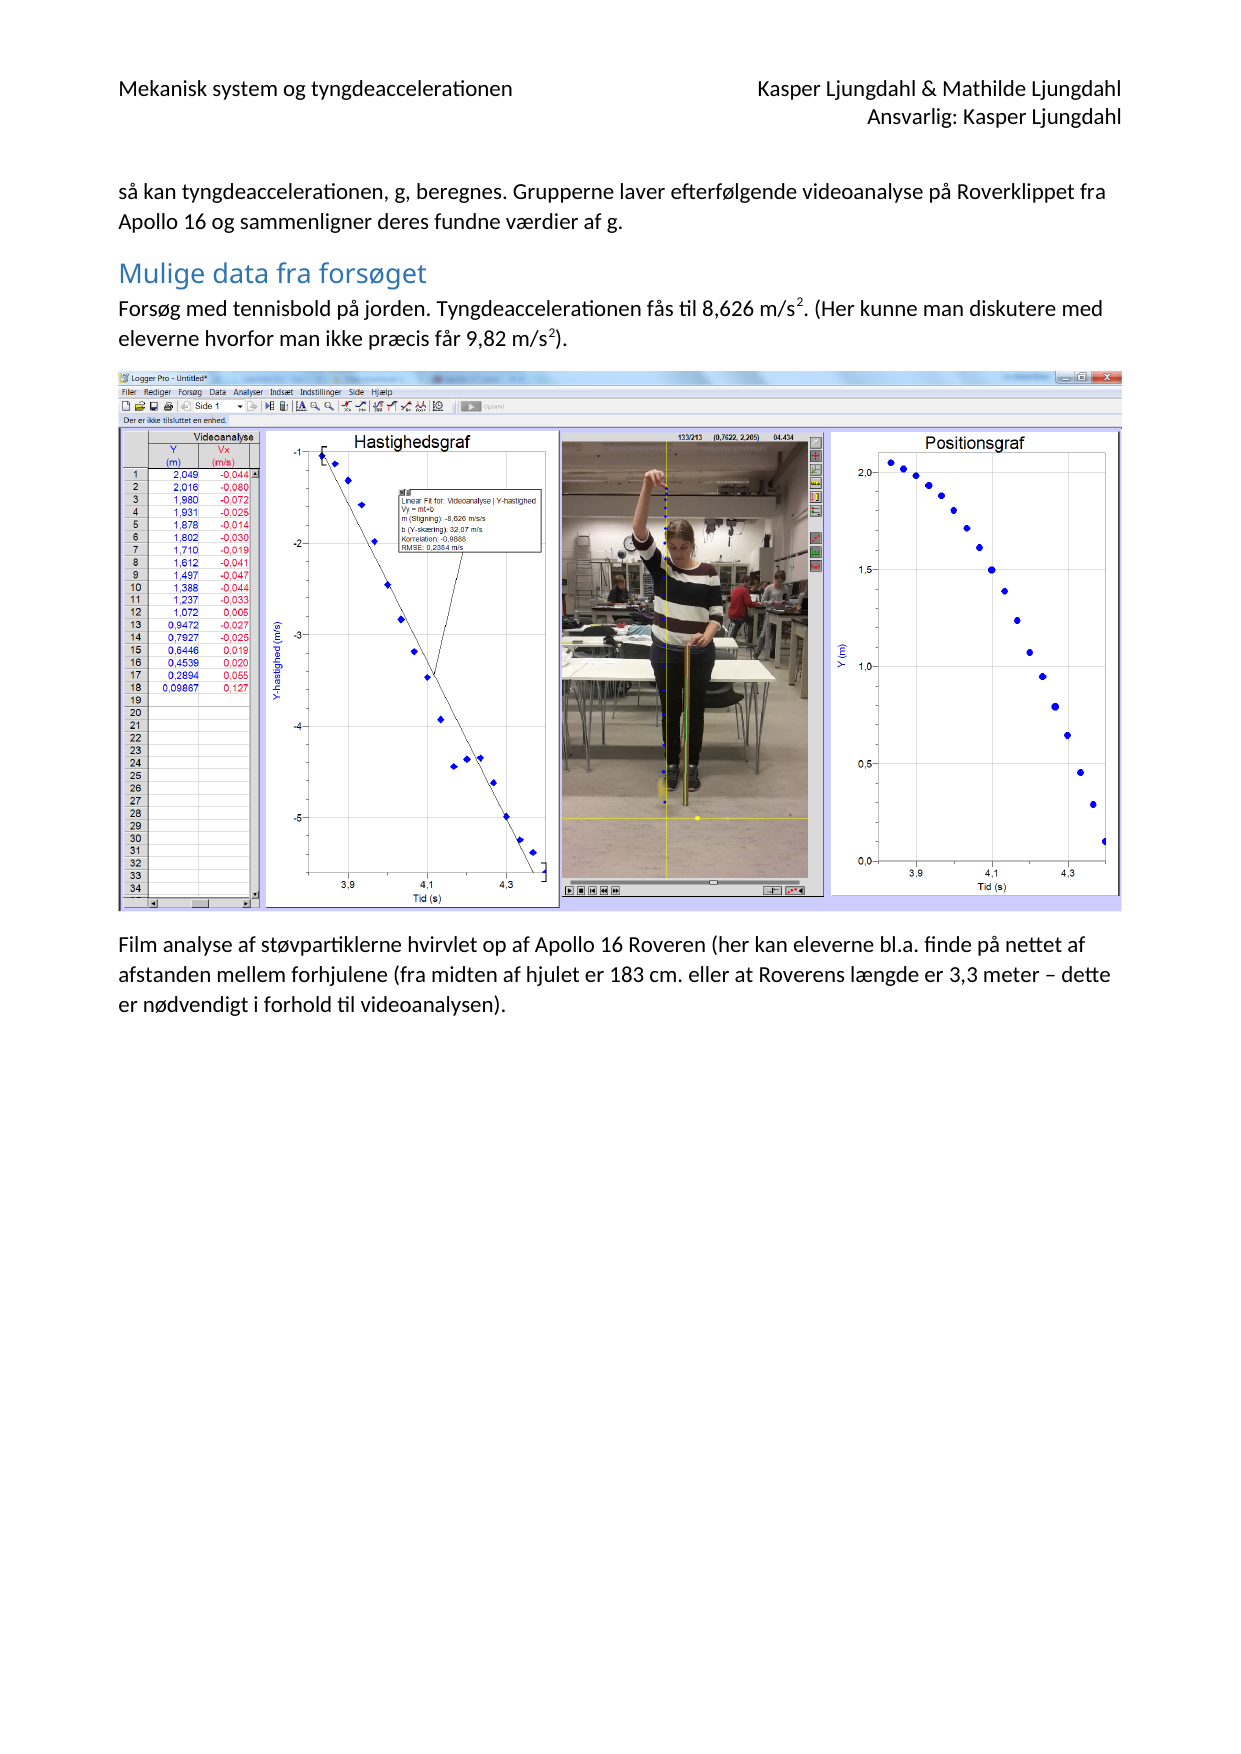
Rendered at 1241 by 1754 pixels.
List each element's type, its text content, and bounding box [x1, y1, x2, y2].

text Forsøg med tennisbold på jorden. Tyngdeaccelerationen fås til 8,626 m/s2. (Her kunne man diskutere med eleverne hvorfor man ikke præcis får 9,82 m/s2). [118, 294, 1122, 352]
text Film analyse af støvpartiklerne hvirvlet op af Apollo 16 Roveren (her kan eleverne bl.a. finde på nettet af afstanden mellem forhjulene (fra midten af hjulet er 183 cm. eller at Roverens længde er 3,3 meter – dette er nødvendigt i forhold til videoanalysen). [118, 930, 1122, 1018]
subtitle Mulige data fra forsøget [118, 254, 1122, 291]
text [118, 177, 1122, 235]
picture [118, 371, 1122, 912]
